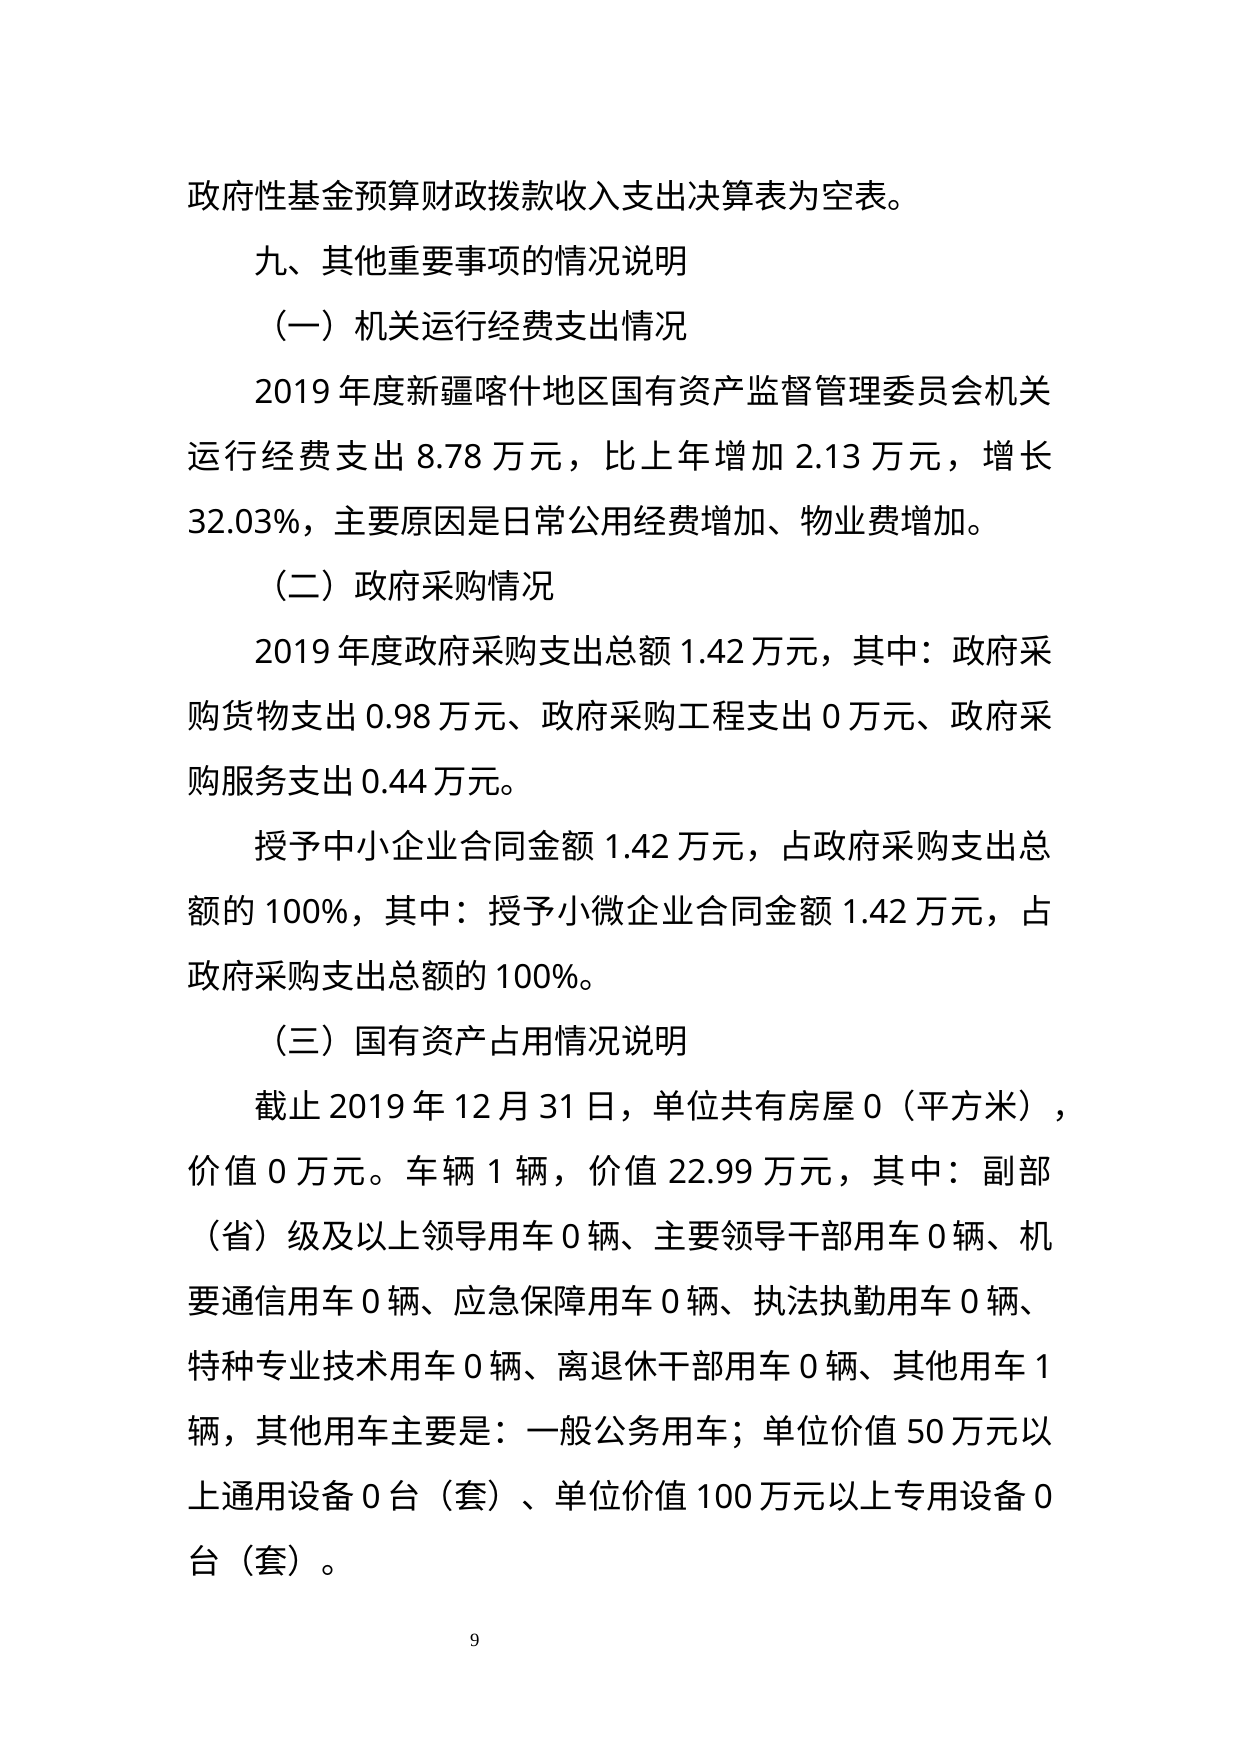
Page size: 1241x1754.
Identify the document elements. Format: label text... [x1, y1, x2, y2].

text 截止2019年12月31日，单位共有房屋0（平方米），价值0万元。车辆1辆，价值22.99万元，其中：副部（省）级及以上领导用车0辆、主要领导干部用车0辆、机要通信用车0辆、应急保障用车0辆、执法执勤用车0辆、特种专业技术用车0辆、离退休干部用车0辆、其他用车1辆，其他用车主要是：一般公务用车；单位价值50万元以上通用设备0台（套）、单位价值100万元以上专用设备0台（套）。 [187, 1072, 1053, 1592]
text 2019年度政府采购支出总额1.42万元，其中：政府采购货物支出0.98万元、政府采购工程支出0万元、政府采购服务支出0.44万元。 [187, 617, 1053, 812]
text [187, 162, 1053, 227]
text 2019年度新疆喀什地区国有资产监督管理委员会机关运行经费支出8.78万元，比上年增加2.13万元，增长32.03%，主要原因是日常公用经费增加、物业费增加。 [187, 357, 1053, 552]
text 授予中小企业合同金额1.42万元，占政府采购支出总额的100%，其中：授予小微企业合同金额1.42万元，占政府采购支出总额的100%。 [187, 812, 1053, 1007]
text （三）国有资产占用情况说明 [187, 1007, 1053, 1072]
text （一）机关运行经费支出情况 [187, 292, 1053, 357]
text （二）政府采购情况 [187, 552, 1053, 617]
text 九、其他重要事项的情况说明 [187, 227, 1053, 292]
